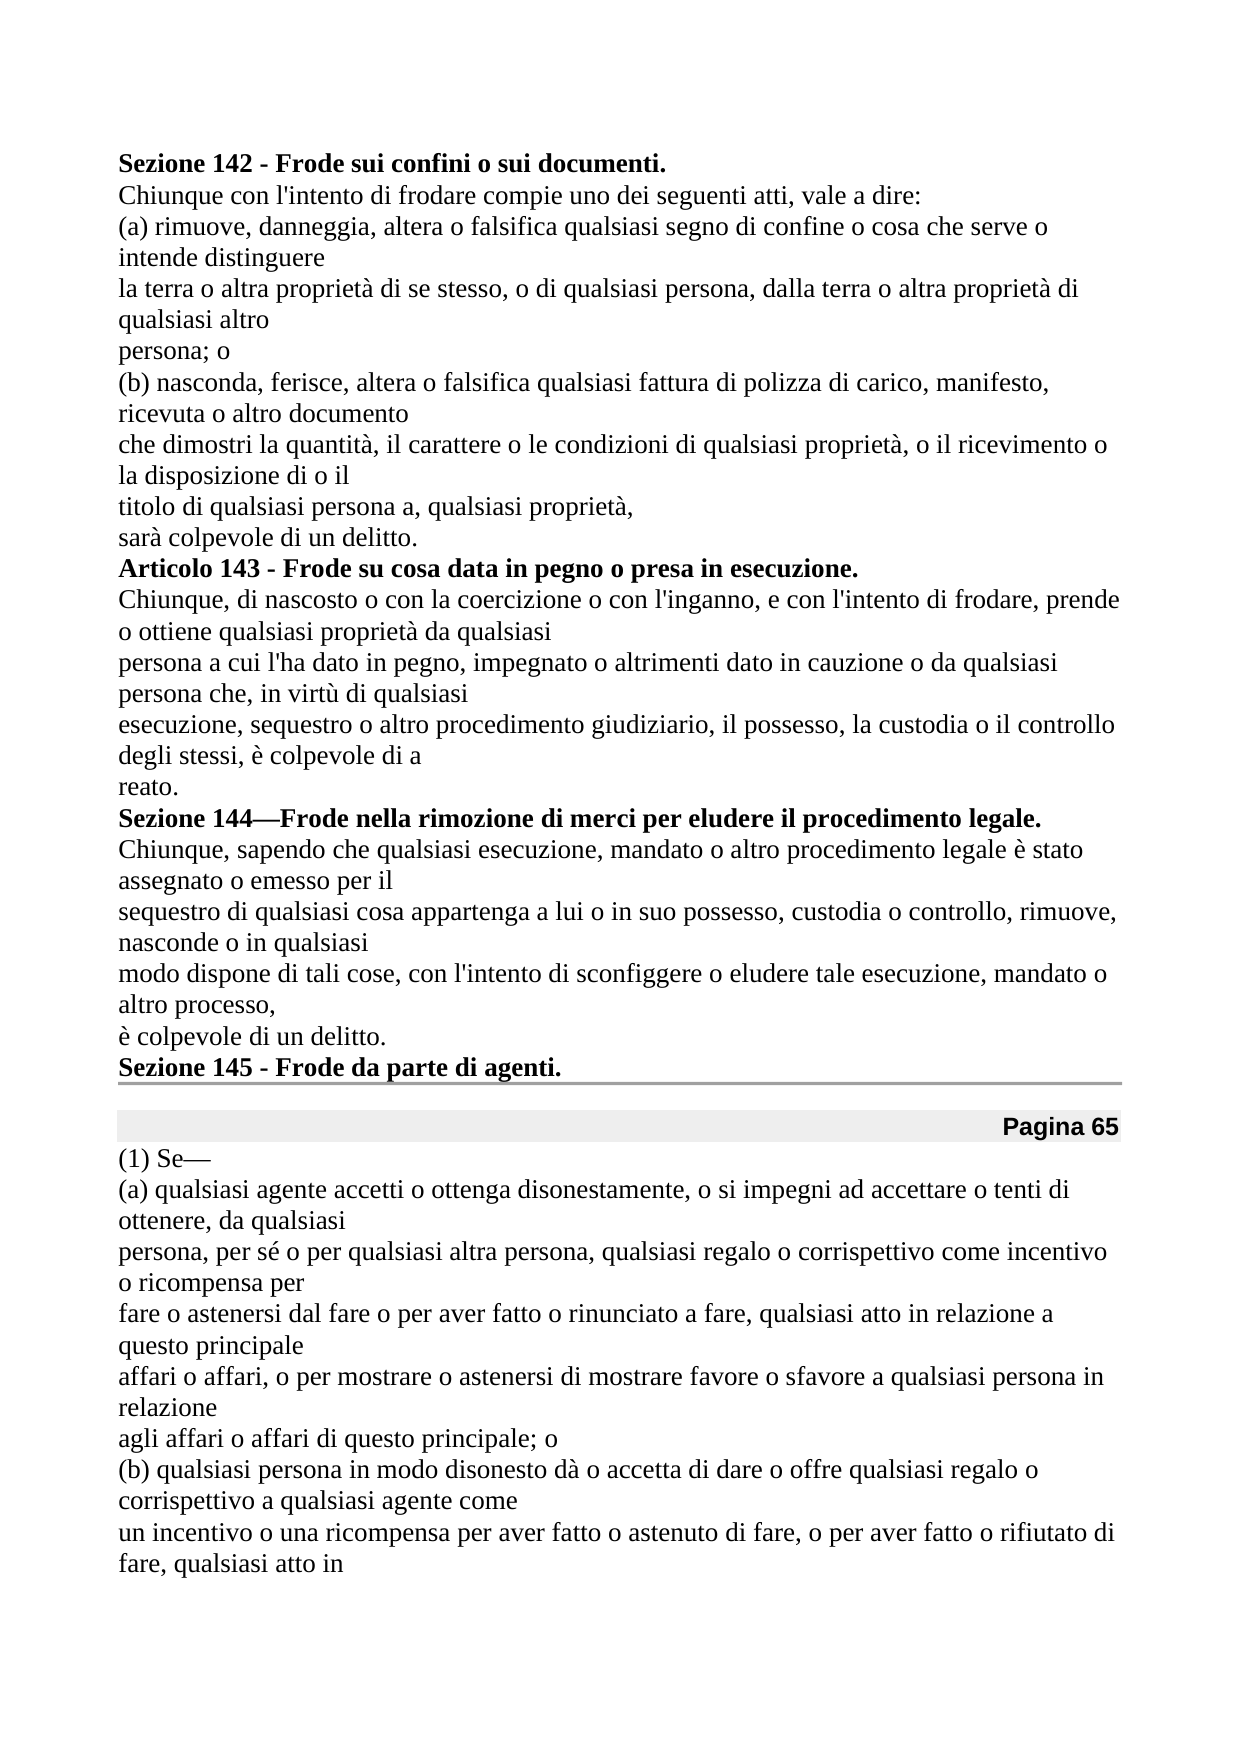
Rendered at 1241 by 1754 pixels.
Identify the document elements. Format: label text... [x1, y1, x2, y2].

text Chiunque, sapendo che qualsiasi esecuzione, mandato o altro procedimento legale è stato assegnato o emesso per il [118, 833, 1122, 895]
text agli affari o affari di questo principale; o [118, 1422, 1122, 1453]
text è colpevole di un delitto. [118, 1020, 1122, 1051]
text (b) nasconda, ferisce, altera o falsifica qualsiasi fattura di polizza di carico, manifesto, ricevuta o altro documento [118, 366, 1122, 428]
text (b) qualsiasi persona in modo disonesto dà o accetta di dare o offre qualsiasi regalo o corrispettivo a qualsiasi agente come [118, 1453, 1122, 1516]
text persona, per sé o per qualsiasi altra persona, qualsiasi regalo o corrispettivo come incentivo o ricompensa per [118, 1235, 1122, 1298]
text titolo di qualsiasi persona a, qualsiasi proprietà, [118, 490, 1122, 521]
text Chiunque, di nascosto o con la coercizione o con l'inganno, e con l'intento di frodare, prende o ottiene qualsiasi proprietà da qualsiasi [118, 584, 1122, 646]
text Articolo 143 - Frode su cosa data in pegno o presa in esecuzione. [118, 552, 1122, 584]
text modo dispone di tali cose, con l'intento di sconfiggere o eludere tale esecuzione, mandato o altro processo, [118, 957, 1122, 1020]
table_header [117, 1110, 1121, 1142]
text Sezione 144—Frode nella rimozione di merci per eludere il procedimento legale. [118, 802, 1122, 833]
text (a) qualsiasi agente accetti o ottenga disonestamente, o si impegni ad accettare o tenti di ottenere, da qualsiasi [118, 1173, 1122, 1235]
text (a) rimuove, danneggia, altera o falsifica qualsiasi segno di confine o cosa che serve o intende distinguere [118, 210, 1122, 272]
text reato. [118, 771, 1122, 802]
text persona; o [118, 334, 1122, 366]
text che dimostri la quantità, il carattere o le condizioni di qualsiasi proprietà, o il ricevimento o la disposizione di o il [118, 428, 1122, 490]
text sarà colpevole di un delitto. [118, 521, 1122, 552]
text fare o astenersi dal fare o per aver fatto o rinunciato a fare, qualsiasi atto in relazione a questo principale [118, 1298, 1122, 1360]
text esecuzione, sequestro o altro procedimento giudiziario, il possesso, la custodia o il controllo degli stessi, è colpevole di a [118, 708, 1122, 771]
text sequestro di qualsiasi cosa appartenga a lui o in suo possesso, custodia o controllo, rimuove, nasconde o in qualsiasi [118, 895, 1122, 957]
text (1) Se— [118, 1142, 1122, 1173]
text persona a cui l'ha dato in pegno, impegnato o altrimenti dato in cauzione o da qualsiasi persona che, in virtù di qualsiasi [118, 646, 1122, 708]
text affari o affari, o per mostrare o astenersi di mostrare favore o sfavore a qualsiasi persona in relazione [118, 1360, 1122, 1422]
text Chiunque con l'intento di frodare compie uno dei seguenti atti, vale a dire: [118, 179, 1122, 210]
text Sezione 145 - Frode da parte di agenti. [118, 1051, 1122, 1081]
text un incentivo o una ricompensa per aver fatto o astenuto di fare, o per aver fatto o rifiutato di fare, qualsiasi atto in [118, 1516, 1122, 1578]
text la terra o altra proprietà di se stesso, o di qualsiasi persona, dalla terra o altra proprietà di qualsiasi altro [118, 272, 1122, 334]
text Sezione 142 - Frode sui confini o sui documenti. [118, 148, 1122, 179]
